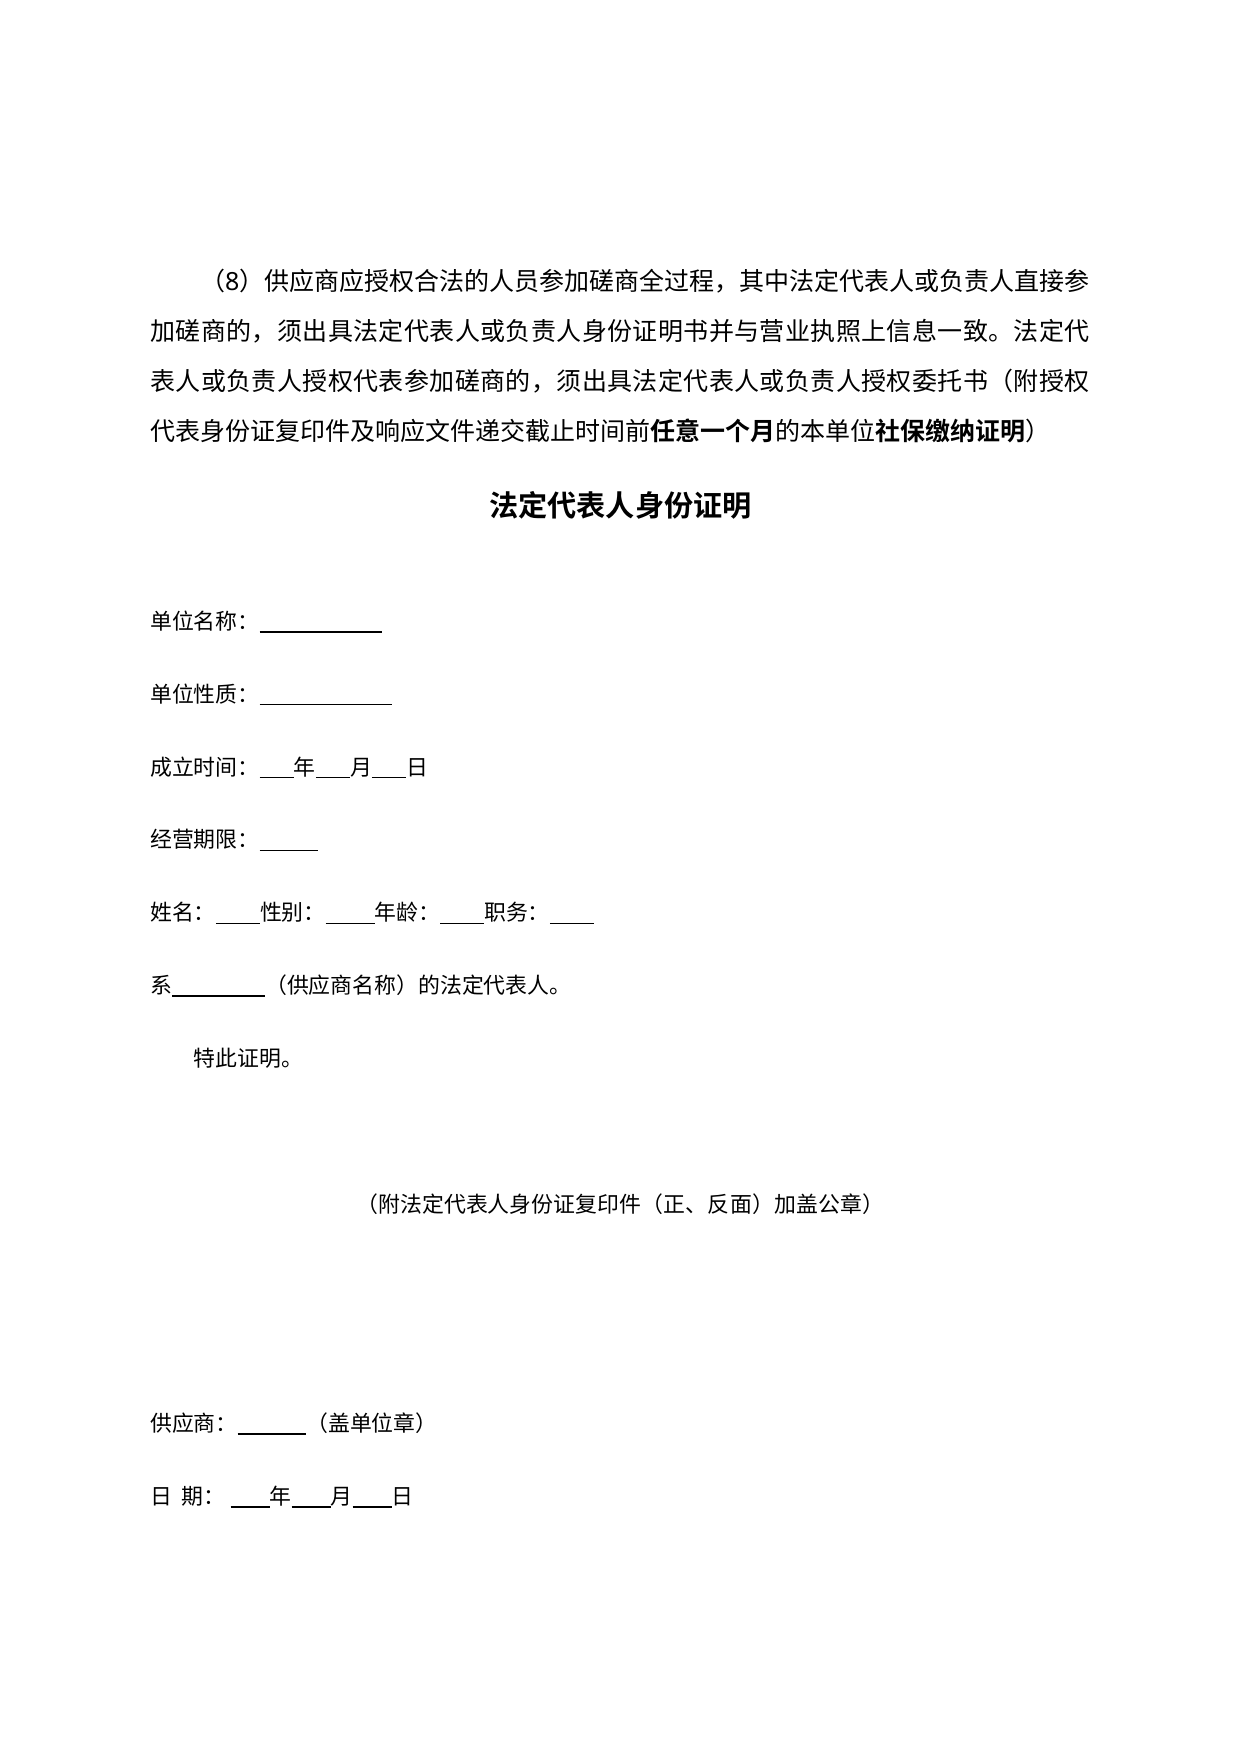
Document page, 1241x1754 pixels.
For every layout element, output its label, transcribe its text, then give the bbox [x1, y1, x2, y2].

text 单位性质： [150, 644, 1090, 717]
text （附法定代表人身份证复印件（正、反面）加盖公章） [150, 1154, 1090, 1227]
text 经营期限： [150, 789, 1090, 862]
text 法定代表人身份证明 [150, 476, 1090, 526]
text 特此证明。 [150, 1008, 1090, 1081]
text 单位名称： [150, 571, 1090, 644]
text 成立时间： 年 月 日 [150, 717, 1090, 789]
text 姓名： 性别： 年龄： 职务： [150, 862, 1090, 935]
text 日 期： 年 月 日 [150, 1446, 1090, 1519]
text 供应商： （盖单位章） [150, 1373, 1090, 1446]
text 系 （供应商名称）的法定代表人。 [150, 935, 1090, 1008]
list （8）供应商应授权合法的人员参加磋商全过程，其中法定代表人或负责人直接参加磋商的，须出具法定代表人或负责人身份证明书并与营业执照上信息一致。法定代表人或负责人授权代表参加磋商的，须出具法定代表人或负责人授权委托书（附授权代表身份证复印件及响应文件递交截止时间前任意一个月的本单位社保缴纳证明） [150, 251, 1090, 451]
